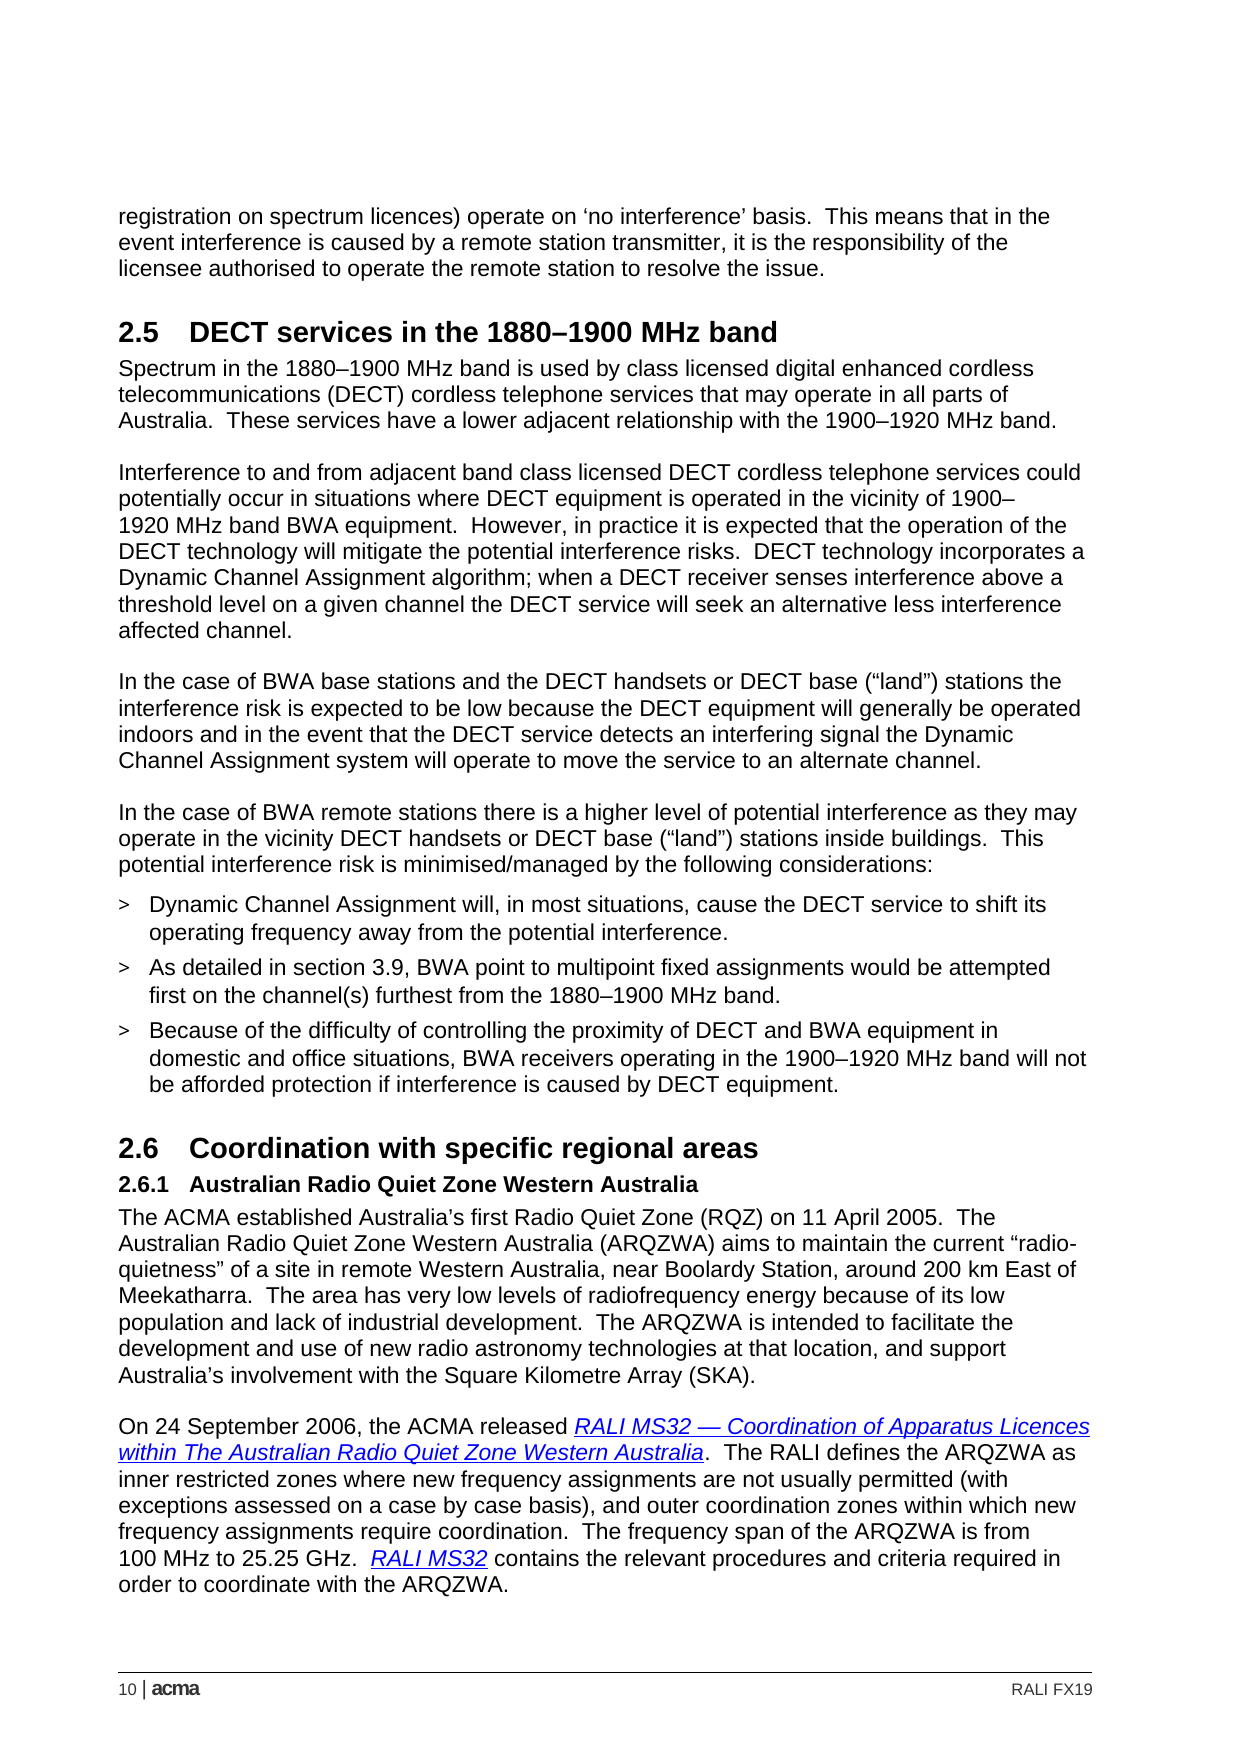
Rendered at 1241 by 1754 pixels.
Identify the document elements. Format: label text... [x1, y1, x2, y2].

text The ACMA established Australia’s first Radio Quiet Zone (RQZ) on 11 April 2005. The Australian Radio Quiet Zone Western Australia (ARQZWA) aims to maintain the current “radio-quietness” of a site in remote Western Australia, near Boolardy Station, around 200 km East of Meekatharra. The area has very low levels of radiofrequency energy because of its low population and lack of industrial development. The ARQZWA is intended to facilitate the development and use of new radio astronomy technologies at that location, and support Australia’s involvement with the Square Kilometre Array (SKA). [118, 1203, 1092, 1388]
text In the case of BWA remote stations there is a higher level of potential interference as they may operate in the vicinity DECT handsets or DECT base (“land”) stations inside buildings. This potential interference risk is minimised/managed by the following considerations: [118, 799, 1092, 878]
list Because of the difficulty of controlling the proximity of DECT and BWA equipment in domestic and office situations, BWA receivers operating in the 1900–1920 MHz band will not be afforded protection if interference is caused by DECT equipment. [118, 1017, 1092, 1098]
text On 24 September 2006, the ACMA released RALI MS32 — Coordination of Apparatus Licences within The Australian Radio Quiet Zone Western Australia. The RALI defines the ARQZWA as inner restricted zones where new frequency assignments are not usually permitted (with exceptions assessed on a case by case basis), and outer coordination zones within which new frequency assignments require coordination. The frequency span of the ARQZWA is from 100 MHz to 25.25 GHz. RALI MS32 contains the relevant procedures and criteria required in order to coordinate with the ARQZWA. [118, 1413, 1092, 1597]
subtitle DECT services in the 1880–1900 MHz band [118, 315, 1092, 348]
text In the case of BWA base stations and the DECT handsets or DECT base (“land”) stations the interference risk is expected to be low because the DECT equipment will generally be operated indoors and in the event that the DECT service detects an interfering signal the Dynamic Channel Assignment system will operate to move the service to an alternate channel. [118, 668, 1092, 774]
subtitle Australian Radio Quiet Zone Western Australia [118, 1171, 1092, 1197]
list Dynamic Channel Assignment will, in most situations, cause the DECT service to shift its operating frequency away from the potential interference. [118, 890, 1092, 945]
text Interference to and from adjacent band class licensed DECT cordless telephone services could potentially occur in situations where DECT equipment is operated in the vicinity of 1900–1920 MHz band BWA equipment. However, in practice it is expected that the operation of the DECT technology will mitigate the potential interference risks. DECT technology incorporates a Dynamic Channel Assignment algorithm; when a DECT receiver senses interference above a threshold level on a given channel the DECT service will seek an alternative less interference affected channel. [118, 459, 1092, 643]
subtitle Coordination with specific regional areas [118, 1131, 1092, 1164]
text Spectrum in the 1880–1900 MHz band is used by class licensed digital enhanced cordless telecommunications (DECT) cordless telephone services that may operate in all parts of Australia. These services have a lower adjacent relationship with the 1900–1920 MHz band. [118, 355, 1092, 434]
list As detailed in section 3.9, BWA point to multipoint fixed assignments would be attempted first on the channel(s) furthest from the 1880–1900 MHz band. [118, 953, 1092, 1008]
